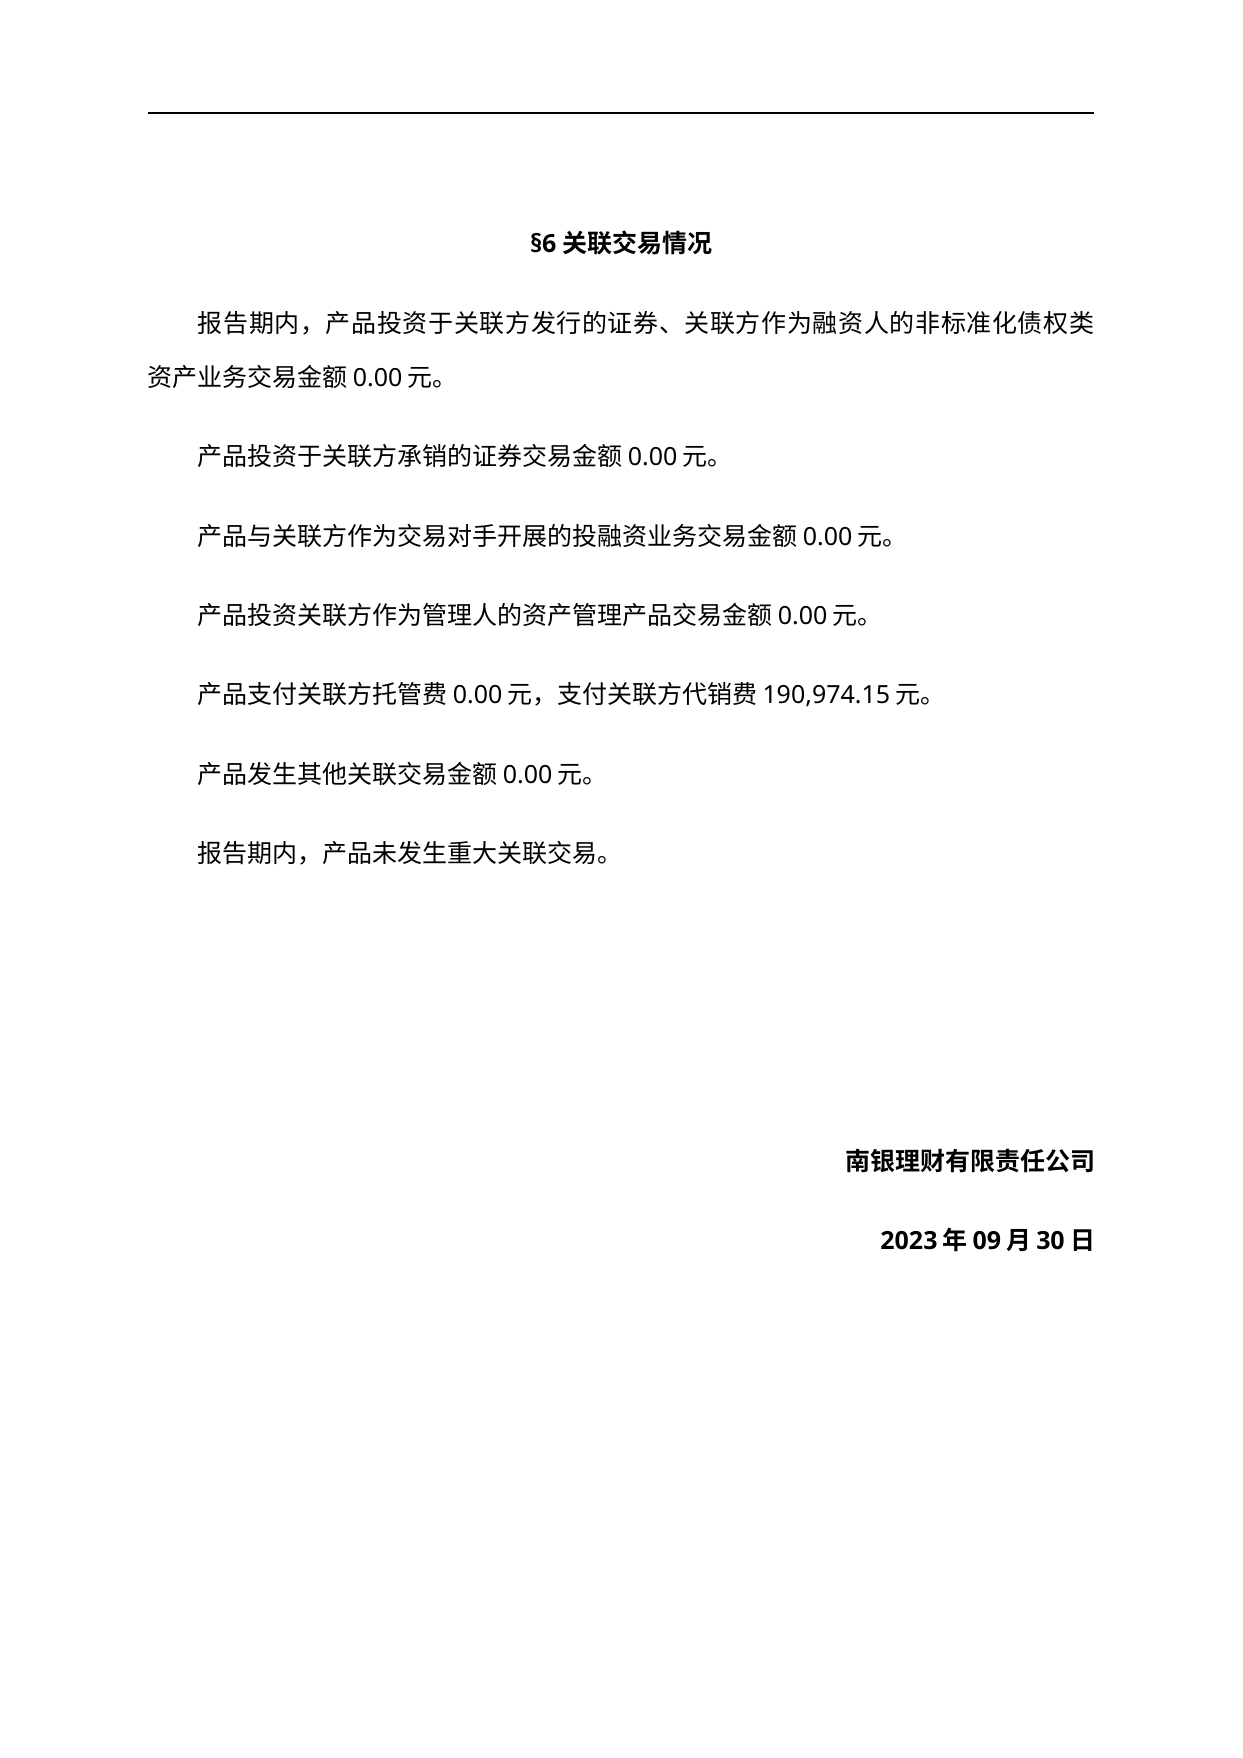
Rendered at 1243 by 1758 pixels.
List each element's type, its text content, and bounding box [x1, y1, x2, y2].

text 产品与关联方作为交易对手开展的投融资业务交易金额0.00元。 [148, 516, 1094, 552]
text 南银理财有限责任公司 [148, 1141, 1094, 1177]
text 产品投资于关联方承销的证券交易金额0.00元。 [148, 437, 1094, 473]
text 报告期内，产品未发生重大关联交易。 [148, 834, 1094, 870]
text 报告期内，产品投资于关联方发行的证券、关联方作为融资人的非标准化债权类资产业务交易金额0.00元。 [148, 303, 1094, 394]
text 产品投资关联方作为管理人的资产管理产品交易金额0.00元。 [148, 596, 1094, 632]
text §6 关联交易情况 [148, 224, 1094, 260]
text 2023年09月30日 [148, 1221, 1094, 1257]
text 产品支付关联方托管费0.00元，支付关联方代销费190,974.15元。 [148, 675, 1094, 711]
text 产品发生其他关联交易金额0.00元。 [148, 754, 1094, 791]
